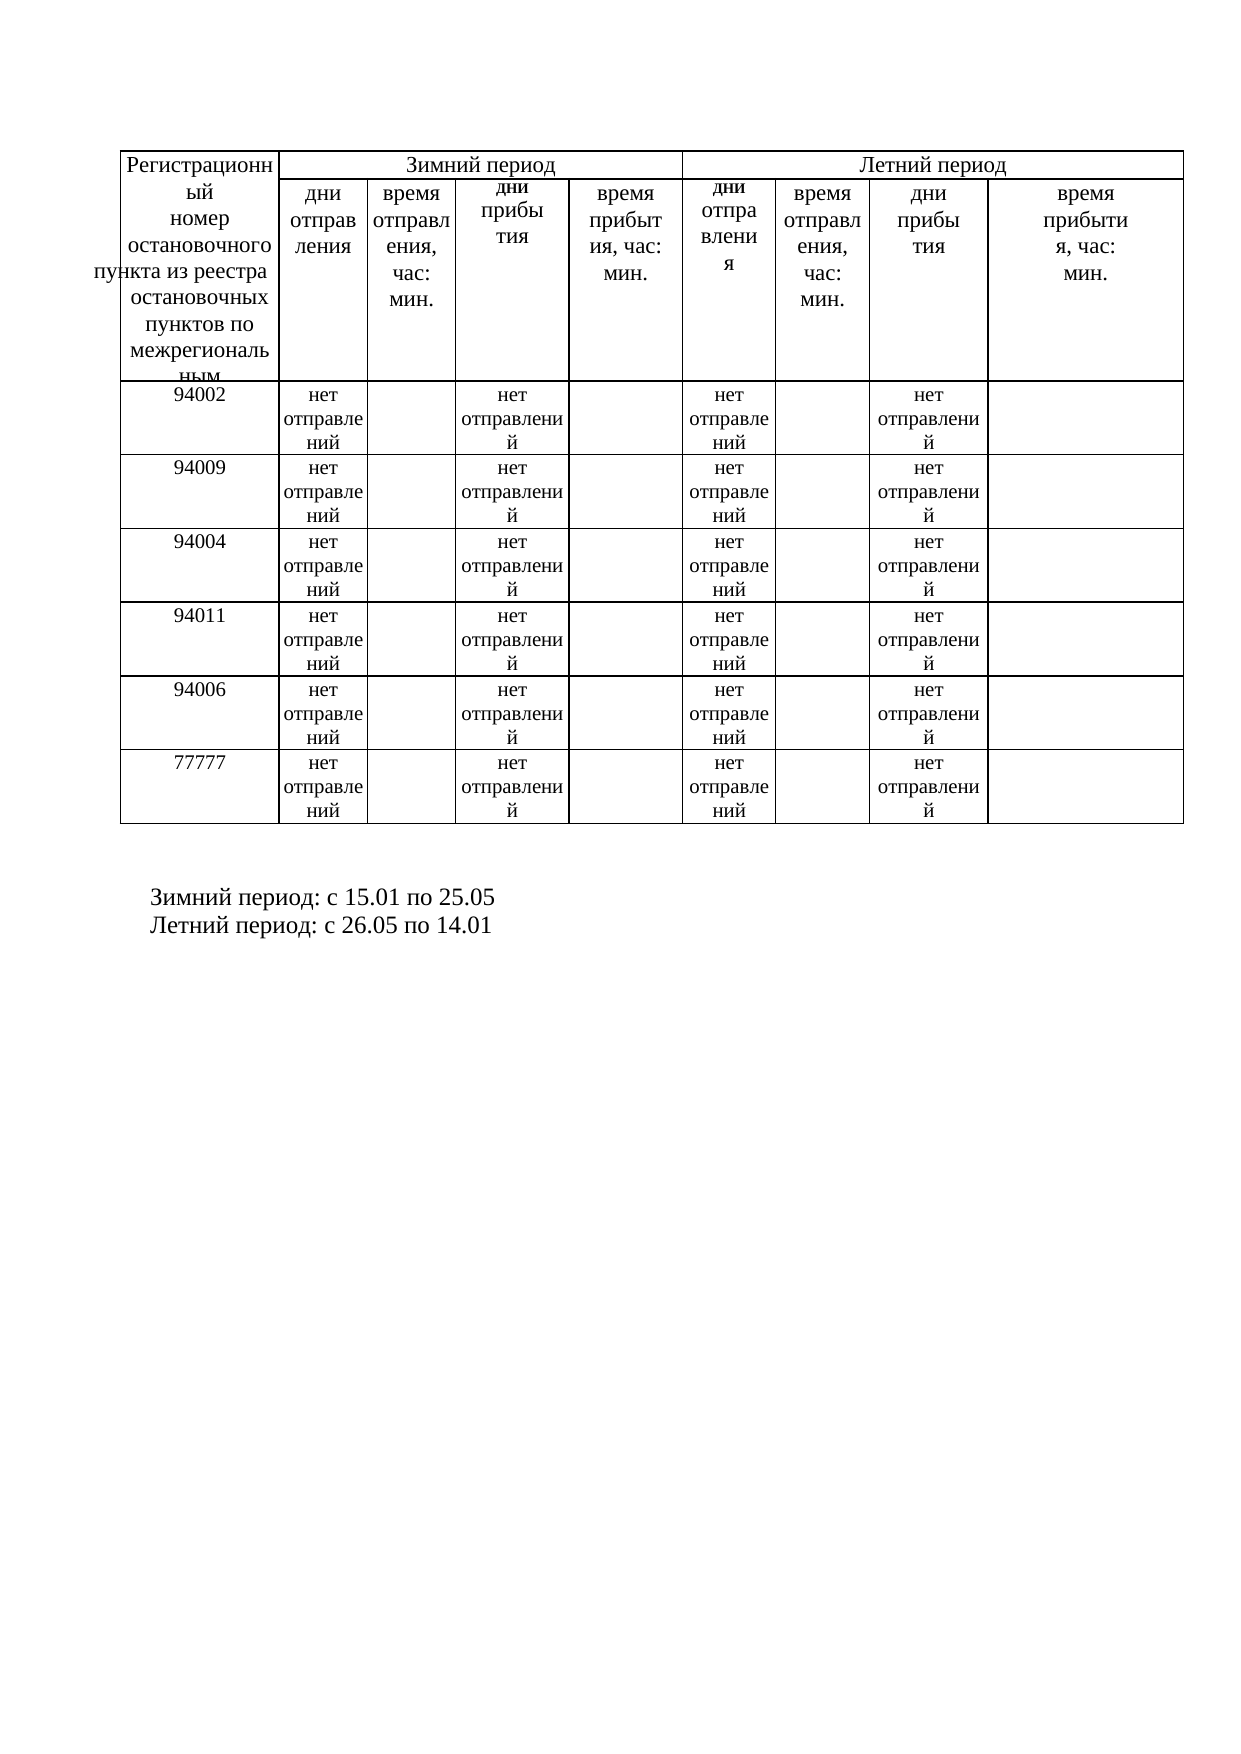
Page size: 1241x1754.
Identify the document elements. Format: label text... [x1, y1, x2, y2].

table_cell нет отправлений [456, 382, 568, 454]
table_cell нет отправлений [870, 750, 987, 822]
table_cell нет отправлений [870, 455, 987, 527]
table_cell [368, 382, 455, 454]
table_cell [776, 382, 869, 454]
table_cell [989, 750, 1183, 822]
table_cell время прибыт ия, час: мин. [570, 180, 682, 380]
table_cell 94006 [121, 677, 278, 749]
table_cell [570, 677, 682, 749]
table_cell [570, 750, 682, 822]
table_cell [776, 529, 869, 601]
table_cell время прибыти я, час: мин. [989, 180, 1183, 380]
table_cell нет отправлений [280, 677, 367, 749]
table_cell ДНИ отпра влени я [683, 180, 775, 380]
table_cell время отправл ения, час: мин. [776, 180, 869, 380]
table_cell [989, 382, 1183, 454]
table_cell нет отправлений [456, 750, 568, 822]
table_cell [368, 677, 455, 749]
table_cell 94002 [121, 382, 278, 454]
table_cell 77777 [121, 750, 278, 822]
table_cell [570, 382, 682, 454]
table_cell [570, 455, 682, 527]
table_cell дни прибы тия [870, 180, 987, 380]
table_cell 94004 [121, 529, 278, 601]
table_cell нет отправлений [683, 455, 775, 527]
table_cell нет отправлений [870, 603, 987, 675]
table_cell [989, 455, 1183, 527]
table_cell нет отправлений [280, 750, 367, 822]
table_cell нет отправлений [280, 529, 367, 601]
table_cell нет отправлений [683, 603, 775, 675]
table_cell [368, 529, 455, 601]
table_cell [570, 529, 682, 601]
table_cell нет отправлений [280, 455, 367, 527]
table_cell [989, 677, 1183, 749]
table_cell дни отправ ления [280, 180, 367, 380]
table_cell [368, 750, 455, 822]
table_cell [989, 603, 1183, 675]
table_cell нет отправлений [683, 750, 775, 822]
table_cell [776, 455, 869, 527]
table_header Летний период [683, 152, 1183, 178]
table_cell 94009 [121, 455, 278, 527]
table_cell нет отправлений [280, 603, 367, 675]
table_cell нет отправлений [456, 529, 568, 601]
table_cell [776, 677, 869, 749]
table_cell [989, 529, 1183, 601]
text Зимний период: с 15.01 по 25.05 [150, 882, 1090, 910]
table_cell нет отправлений [870, 382, 987, 454]
table_cell [570, 603, 682, 675]
table_cell ДНИ прибы тия [456, 180, 568, 380]
table_header Зимний период [280, 152, 682, 178]
table_cell [776, 750, 869, 822]
table_cell время отправл ения, час: мин. [368, 180, 455, 380]
table_cell нет отправлений [683, 529, 775, 601]
table_cell нет отправлений [683, 677, 775, 749]
table_cell нет отправлений [456, 677, 568, 749]
table_cell нет отправлений [870, 677, 987, 749]
table_cell нет отправлений [456, 603, 568, 675]
table_cell [368, 603, 455, 675]
table_cell нет отправлений [280, 382, 367, 454]
table_cell нет отправлений [870, 529, 987, 601]
table_cell 94011 [121, 603, 278, 675]
table_cell нет отправлений [456, 455, 568, 527]
table_cell [776, 603, 869, 675]
table_cell [368, 455, 455, 527]
text Летний период: с 26.05 по 14.01 [150, 910, 1090, 939]
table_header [121, 152, 278, 380]
table_cell нет отправлений [683, 382, 775, 454]
